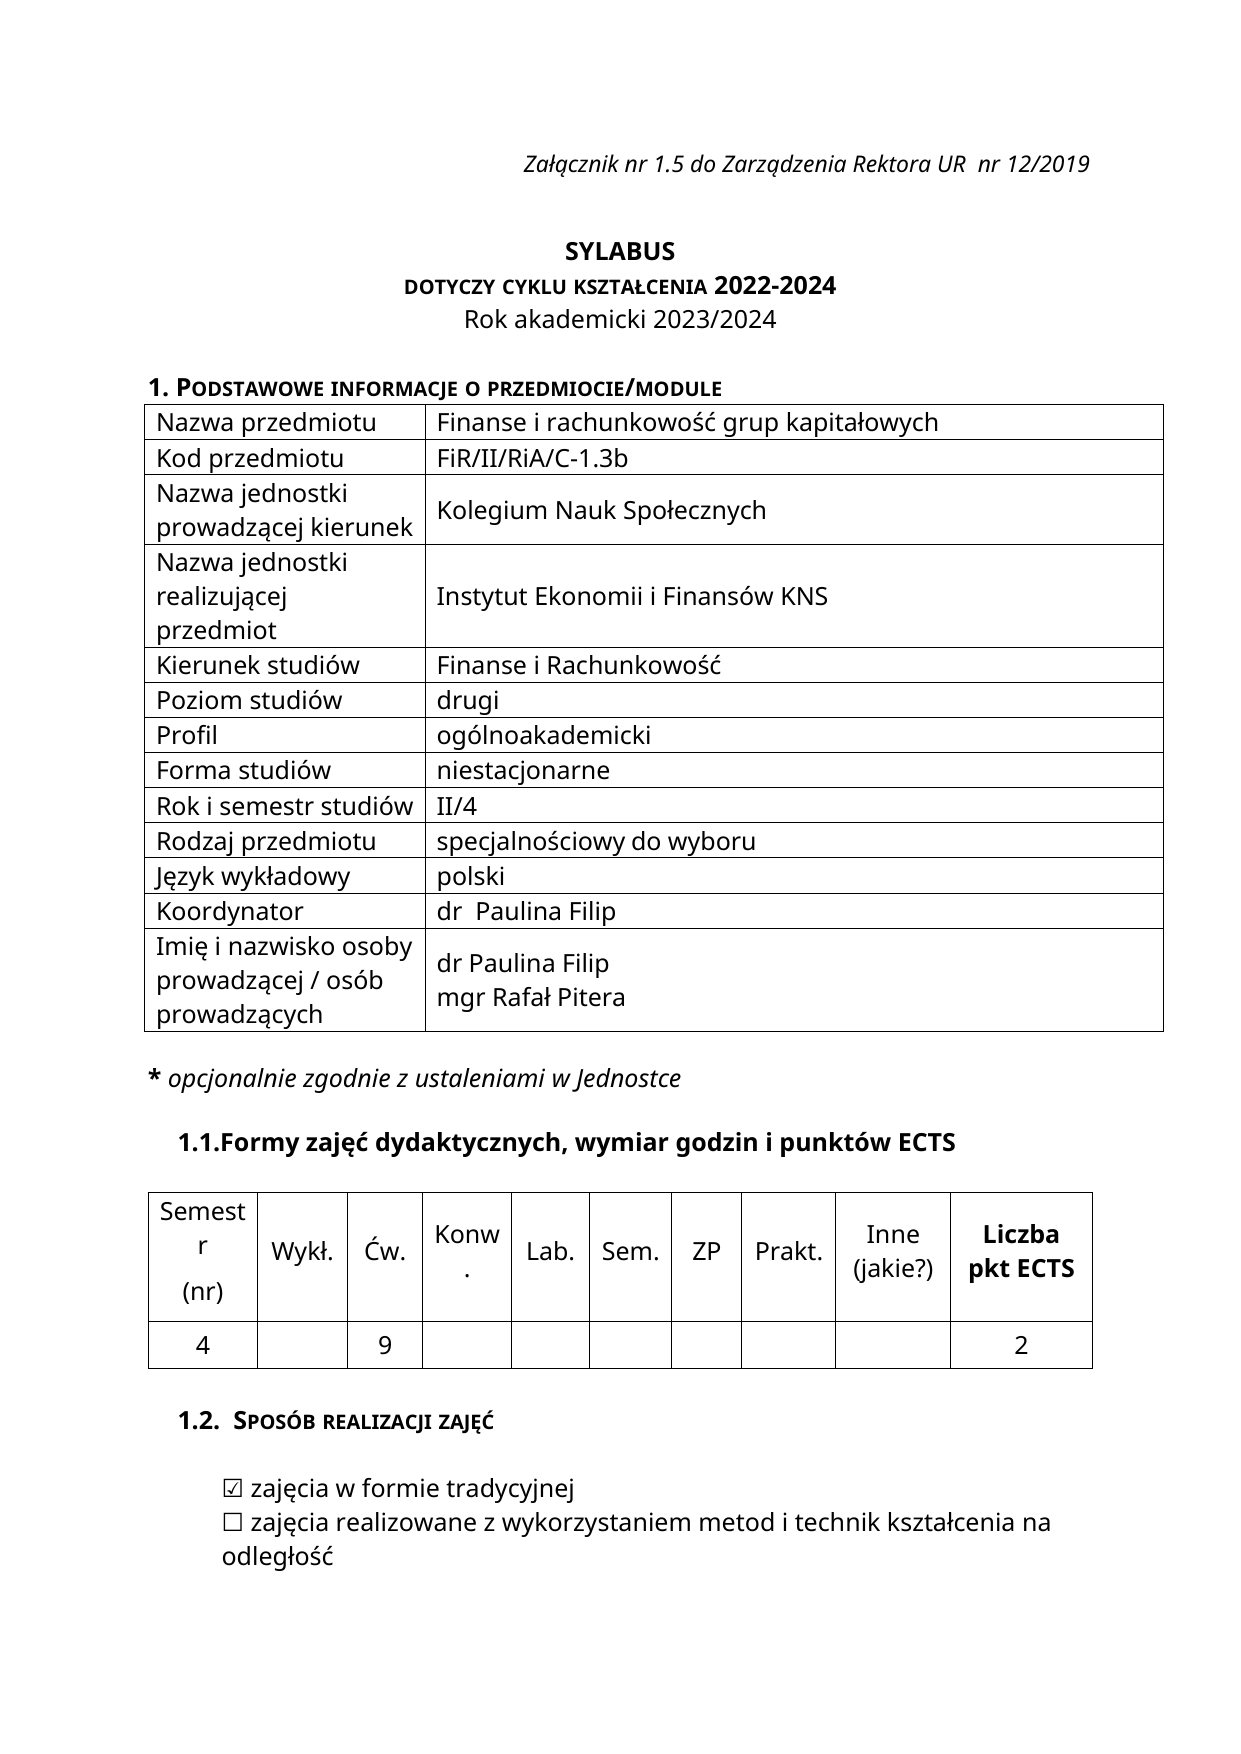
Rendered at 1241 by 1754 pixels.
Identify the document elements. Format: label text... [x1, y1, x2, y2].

table_cell Poziom studiów [145, 683, 425, 717]
table_cell Rok i semestr studiów [145, 788, 425, 822]
table_cell II/4 [426, 788, 1163, 822]
table_header Ćw. [348, 1193, 422, 1321]
text Rok akademicki 2023/2024 [148, 302, 1093, 336]
table_header Inne (jakie?) [836, 1193, 950, 1321]
table_cell drugi [426, 683, 1163, 717]
table_header Nazwa przedmiotu [145, 405, 425, 439]
table_cell [590, 1322, 671, 1368]
text * opcjonalnie zgodnie z ustaleniami w Jednostce [148, 1061, 1093, 1095]
table_cell dr Paulina Filip [426, 894, 1163, 927]
table_cell Finanse i Rachunkowość [426, 648, 1163, 682]
table_cell [512, 1322, 589, 1368]
table_header Prakt. [742, 1193, 835, 1321]
table_cell [258, 1322, 347, 1368]
table_cell Nazwa jednostki prowadzącej kierunek [145, 475, 425, 543]
text SYLABUS [148, 234, 1093, 268]
table_cell Kod przedmiotu [145, 440, 425, 474]
table_cell Profil [145, 718, 425, 752]
table_cell specjalnościowy do wyboru [426, 823, 1163, 857]
table_cell 9 [348, 1322, 422, 1368]
table_cell [742, 1322, 835, 1368]
text ☐ zajęcia realizowane z wykorzystaniem metod i technik kształcenia na odległość [221, 1505, 1093, 1573]
table_header Liczba pkt ECTS [951, 1193, 1092, 1321]
text 1.2. Sposób realizacji zajęć [177, 1403, 1093, 1437]
table_header Lab. [512, 1193, 589, 1321]
text dotyczy cyklu kształcenia 2022-2024 [148, 268, 1093, 302]
table_cell polski [426, 858, 1163, 892]
text Załącznik nr 1.5 do Zarządzenia Rektora UR nr 12/2019 [148, 148, 1093, 179]
table_cell [423, 1322, 511, 1368]
table_cell ogólnoakademicki [426, 718, 1163, 752]
table_cell Instytut Ekonomii i Finansów KNS [426, 545, 1163, 647]
table_header Finanse i rachunkowość grup kapitałowych [426, 405, 1163, 439]
table_cell Nazwa jednostki realizującej przedmiot [145, 545, 425, 647]
table_header Wykł. [258, 1193, 347, 1321]
table_cell 4 [149, 1322, 257, 1368]
table_cell Forma studiów [145, 753, 425, 787]
text 1.1.Formy zajęć dydaktycznych, wymiar godzin i punktów ECTS [177, 1124, 1093, 1158]
table_header Konw. [423, 1193, 511, 1321]
text 1. Podstawowe informacje o przedmiocie/module [148, 370, 1093, 404]
table_cell [672, 1322, 741, 1368]
table_cell Język wykładowy [145, 858, 425, 892]
text ☑ zajęcia w formie tradycyjnej [221, 1471, 1093, 1505]
table_cell Kolegium Nauk Społecznych [426, 475, 1163, 543]
table_cell Kierunek studiów [145, 648, 425, 682]
table_cell niestacjonarne [426, 753, 1163, 787]
table_header Semestr (nr) [149, 1193, 257, 1321]
table_cell Rodzaj przedmiotu [145, 823, 425, 857]
table_cell FiR/II/RiA/C-1.3b [426, 440, 1163, 474]
table_header Sem. [590, 1193, 671, 1321]
table_header ZP [672, 1193, 741, 1321]
table_cell [836, 1322, 950, 1368]
table_cell Koordynator [145, 894, 425, 927]
table_cell dr Paulina Filip mgr Rafał Pitera [426, 929, 1163, 1031]
table_cell Imię i nazwisko osoby prowadzącej / osób prowadzących [145, 929, 425, 1031]
table_cell 2 [951, 1322, 1092, 1368]
